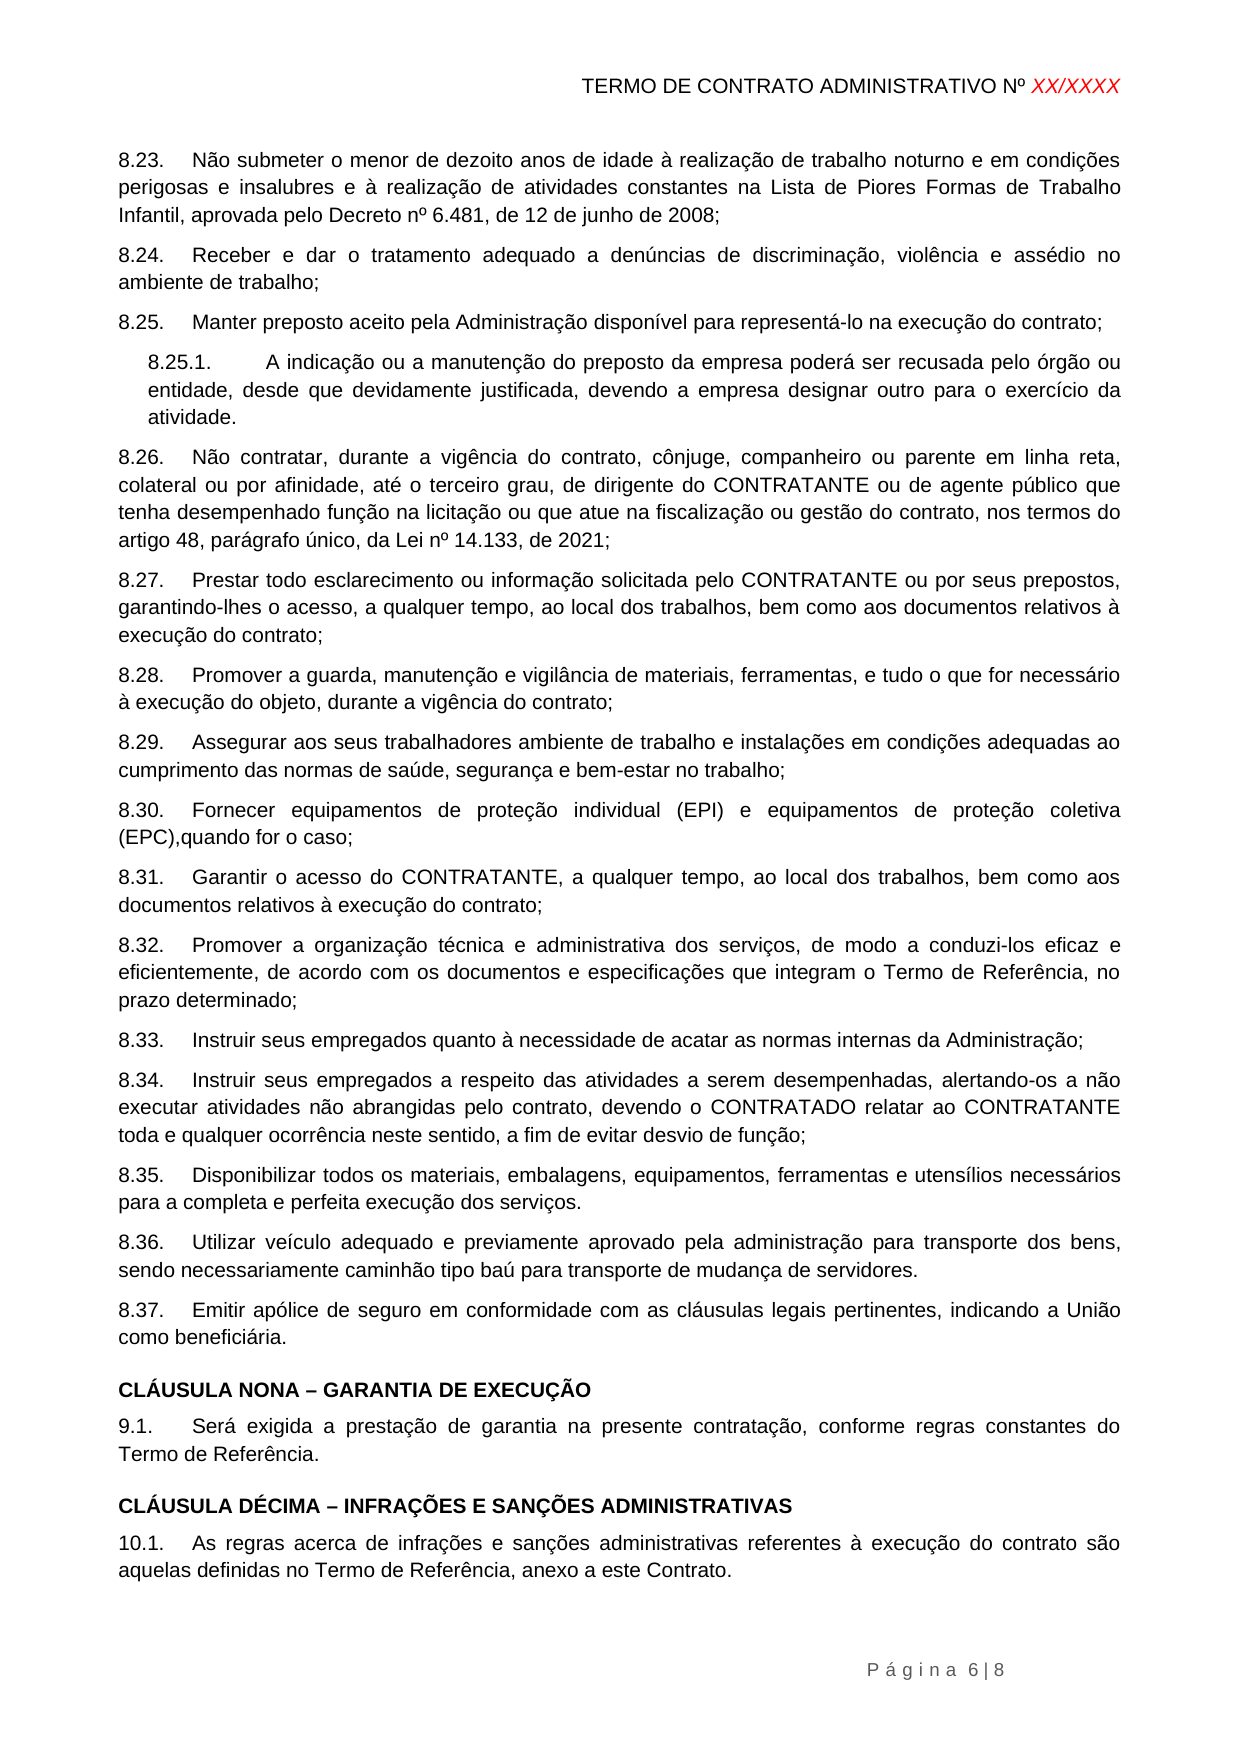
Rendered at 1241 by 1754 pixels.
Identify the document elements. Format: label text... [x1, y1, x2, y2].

text Assegurar aos seus trabalhadores ambiente de trabalho e instalações em condições adequadas ao cumprimento das normas de saúde, segurança e bem-estar no trabalho; [118, 730, 1122, 782]
text Promover a guarda, manutenção e vigilância de materiais, ferramentas, e tudo o que for necessário à execução do objeto, durante a vigência do contrato; [118, 663, 1122, 714]
text Fornecer equipamentos de proteção individual (EPI) e equipamentos de proteção coletiva (EPC),quando for o caso; [118, 798, 1122, 849]
text A indicação ou a manutenção do preposto da empresa poderá ser recusada pelo órgão ou entidade, desde que devidamente justificada, devendo a empresa designar outro para o exercício da atividade. [148, 350, 1122, 429]
text Instruir seus empregados quanto à necessidade de acatar as normas internas da Administração; [118, 1028, 1122, 1052]
text Será exigida a prestação de garantia na presente contratação, conforme regras constantes do Termo de Referência. [118, 1414, 1122, 1466]
text Promover a organização técnica e administrativa dos serviços, de modo a conduzi-los eficaz e eficientemente, de acordo com os documentos e especificações que integram o Termo de Referência, no prazo determinado; [118, 933, 1122, 1012]
text Utilizar veículo adequado e previamente aprovado pela administração para transporte dos bens, sendo necessariamente caminhão tipo baú para transporte de mudança de servidores. [118, 1230, 1122, 1282]
text CLÁUSULA DÉCIMA – INFRAÇÕES E SANÇÕES ADMINISTRATIVAS [81, 1494, 1122, 1518]
text As regras acerca de infrações e sanções administrativas referentes à execução do contrato são aquelas definidas no Termo de Referência, anexo a este Contrato. [118, 1531, 1122, 1582]
text Não contratar, durante a vigência do contrato, cônjuge, companheiro ou parente em linha reta, colateral ou por afinidade, até o terceiro grau, de dirigente do CONTRATANTE ou de agente público que tenha desempenhado função na licitação ou que atue na fiscalização ou gestão do contrato, nos termos do artigo 48, parágrafo único, da Lei nº 14.133, de 2021; [118, 445, 1122, 552]
text CLÁUSULA NONA – GARANTIA DE EXECUÇÃO [81, 1378, 1122, 1402]
text Instruir seus empregados a respeito das atividades a serem desempenhadas, alertando-os a não executar atividades não abrangidas pelo contrato, devendo o CONTRATADO relatar ao CONTRATANTE toda e qualquer ocorrência neste sentido, a fim de evitar desvio de função; [118, 1068, 1122, 1147]
text Receber e dar o tratamento adequado a denúncias de discriminação, violência e assédio no ambiente de trabalho; [118, 243, 1122, 294]
text Manter preposto aceito pela Administração disponível para representá-lo na execução do contrato; [118, 310, 1122, 334]
text Não submeter o menor de dezoito anos de idade à realização de trabalho noturno e em condições perigosas e insalubres e à realização de atividades constantes na Lista de Piores Formas de Trabalho Infantil, aprovada pelo Decreto nº 6.481, de 12 de junho de 2008; [118, 148, 1122, 227]
text Disponibilizar todos os materiais, embalagens, equipamentos, ferramentas e utensílios necessários para a completa e perfeita execução dos serviços. [118, 1163, 1122, 1214]
text Emitir apólice de seguro em conformidade com as cláusulas legais pertinentes, indicando a União como beneficiária. [118, 1298, 1122, 1349]
text Garantir o acesso do CONTRATANTE, a qualquer tempo, ao local dos trabalhos, bem como aos documentos relativos à execução do contrato; [118, 865, 1122, 917]
text Prestar todo esclarecimento ou informação solicitada pelo CONTRATANTE ou por seus prepostos, garantindo-lhes o acesso, a qualquer tempo, ao local dos trabalhos, bem como aos documentos relativos à execução do contrato; [118, 568, 1122, 647]
